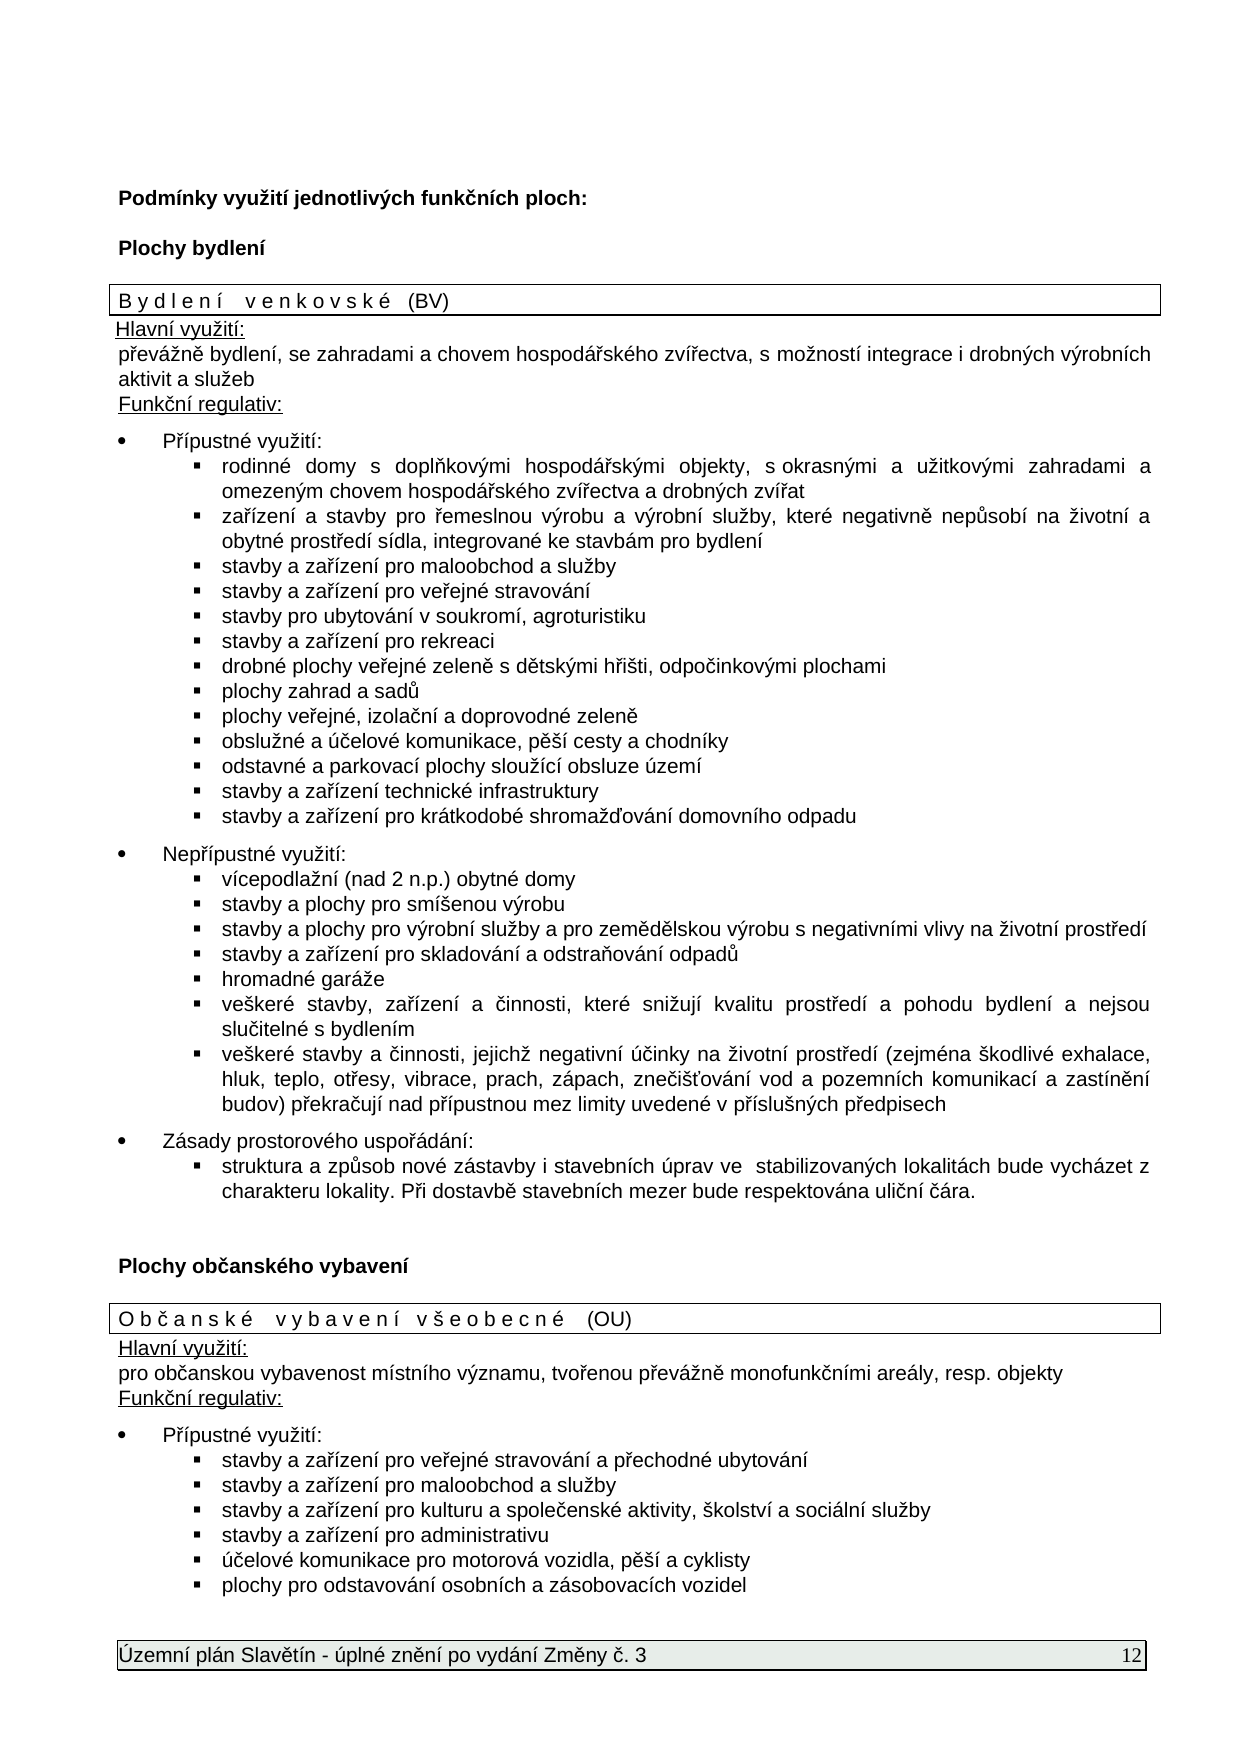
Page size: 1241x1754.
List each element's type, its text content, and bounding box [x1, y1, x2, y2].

list zařízení a stavby pro řemeslnou výrobu a výrobní služby, které negativně nepůsobí na životní a obytné prostředí sídla, integrované ke stavbám pro bydlení [192, 503, 1152, 553]
text Funkční regulativ: [118, 391, 1152, 416]
list stavby a zařízení pro maloobchod a služby [192, 1472, 1152, 1497]
text převážně bydlení, se zahradami a chovem hospodářského zvířectva, s možností integrace i drobných výrobních aktivit a služeb [118, 341, 1152, 391]
list stavby a zařízení pro administrativu [192, 1522, 1152, 1547]
list stavby a zařízení technické infrastruktury [192, 778, 1152, 803]
list stavby a zařízení pro rekreaci [192, 628, 1152, 653]
text Funkční regulativ: [118, 1384, 1152, 1409]
list obslužné a účelové komunikace, pěší cesty a chodníky [192, 728, 1152, 753]
list Zásady prostorového uspořádání: [118, 1128, 1152, 1153]
list stavby a plochy pro výrobní služby a pro zemědělskou výrobu s negativními vlivy na životní prostředí [192, 916, 1152, 941]
list stavby a zařízení pro skladování a odstraňování odpadů [192, 941, 1152, 966]
list struktura a způsob nové zástavby i stavebních úprav ve stabilizovaných lokalitách bude vycházet z charakteru lokality. Při dostavbě stavebních mezer bude respektována uliční čára. [192, 1153, 1152, 1203]
list Přípustné využití: [118, 428, 1152, 453]
list Nepřípustné využití: [118, 841, 1152, 866]
text B y d l e n í v e n k o v s k é (BV) [110, 285, 1160, 314]
text Plochy bydlení [118, 234, 1152, 259]
list veškeré stavby, zařízení a činnosti, které snižují kvalitu prostředí a pohodu bydlení a nejsou slučitelné s bydlením [192, 991, 1152, 1041]
text O b č a n s k é v y b a v e n í v š e o b e c n é (OU) [110, 1304, 1160, 1333]
text Hlavní využití: [115, 316, 1152, 341]
list stavby a zařízení pro maloobchod a služby [192, 553, 1152, 578]
list plochy veřejné, izolační a doprovodné zeleně [192, 703, 1152, 728]
list stavby a zařízení pro kulturu a společenské aktivity, školství a sociální služby [192, 1497, 1152, 1522]
list rodinné domy s doplňkovými hospodářskými objekty, s okrasnými a užitkovými zahradami a omezeným chovem hospodářského zvířectva a drobných zvířat [192, 453, 1152, 503]
list plochy pro odstavování osobních a zásobovacích vozidel [192, 1572, 1152, 1597]
list stavby a plochy pro smíšenou výrobu [192, 891, 1152, 916]
list účelové komunikace pro motorová vozidla, pěší a cyklisty [192, 1547, 1152, 1572]
list veškeré stavby a činnosti, jejichž negativní účinky na životní prostředí (zejména škodlivé exhalace, hluk, teplo, otřesy, vibrace, prach, zápach, znečišťování vod a pozemních komunikací a zastínění budov) překračují nad přípustnou mez limity uvedené v příslušných předpisech [192, 1041, 1152, 1116]
list stavby a zařízení pro veřejné stravování [192, 578, 1152, 603]
text Hlavní využití: [118, 1334, 1152, 1359]
list hromadné garáže [192, 966, 1152, 991]
list odstavné a parkovací plochy sloužící obsluze území [192, 753, 1152, 778]
list vícepodlažní (nad 2 n.p.) obytné domy [192, 866, 1152, 891]
list drobné plochy veřejné zeleně s dětskými hřišti, odpočinkovými plochami [192, 653, 1152, 678]
list stavby a zařízení pro krátkodobé shromažďování domovního odpadu [192, 803, 1152, 828]
list Přípustné využití: [118, 1422, 1152, 1447]
list stavby pro ubytování v soukromí, agroturistiku [192, 603, 1152, 628]
list plochy zahrad a sadů [192, 678, 1152, 703]
list stavby a zařízení pro veřejné stravování a přechodné ubytování [192, 1447, 1152, 1472]
text pro občanskou vybavenost místního významu, tvořenou převážně monofunkčními areály, resp. objekty [118, 1359, 1152, 1384]
text Plochy občanského vybavení [118, 1253, 1152, 1278]
text Podmínky využití jednotlivých funkčních ploch: [118, 185, 1152, 209]
